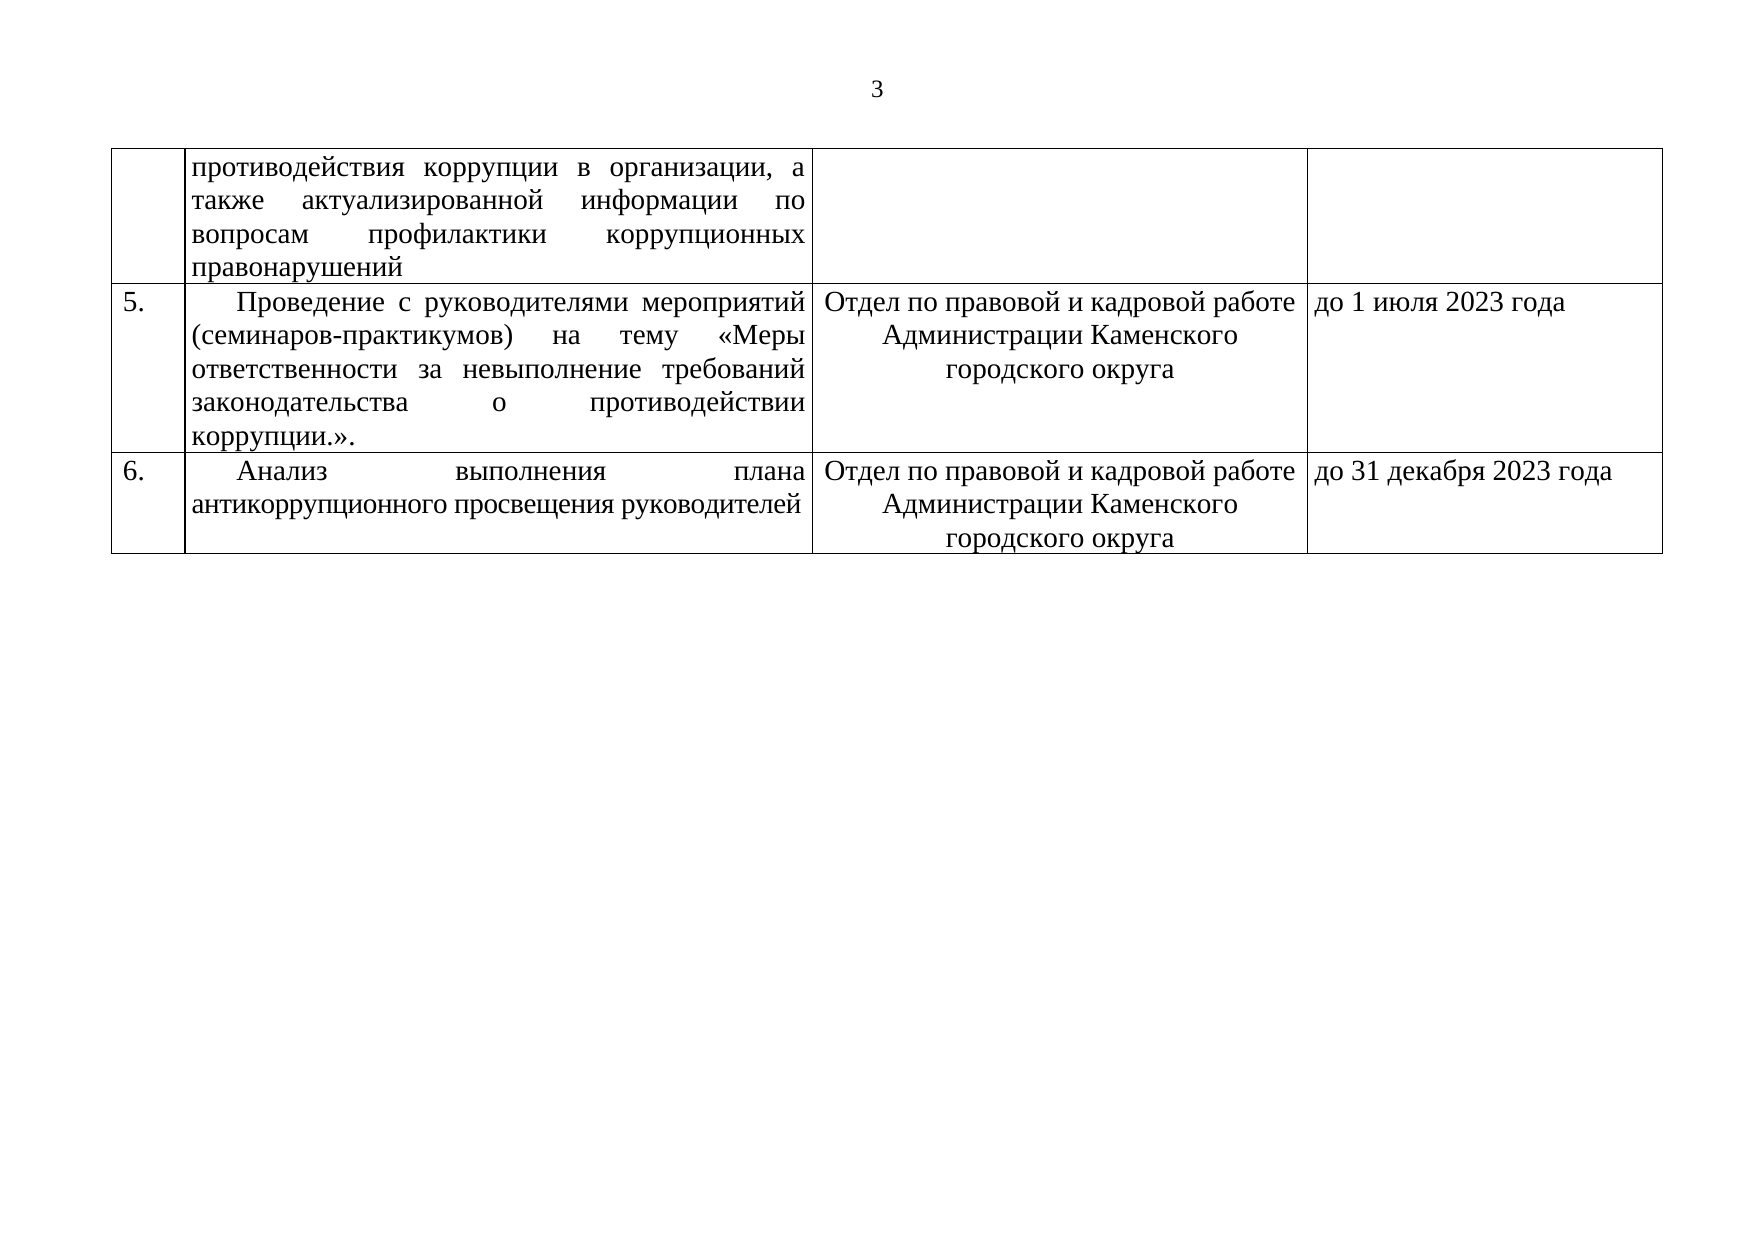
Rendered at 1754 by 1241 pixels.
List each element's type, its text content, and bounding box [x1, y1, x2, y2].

table_cell Анализ выполнения плана антикоррупционного просвещения руководителей [186, 453, 812, 553]
table_cell Отдел по правовой и кадровой работе Администрации Каменского городского округа [813, 453, 1307, 553]
table_cell [112, 453, 184, 553]
table_cell [112, 149, 184, 283]
table_cell до 1 июля 2023 года [1308, 284, 1662, 452]
table_cell Проведение с руководителями мероприятий (семинаров-практикумов) на тему «Меры ответственности за невыполнение требований законодательства о противодействии коррупции.». [186, 284, 812, 452]
table_cell Отдел по правовой и кадровой работе Администрации Каменского городского округа [813, 284, 1307, 452]
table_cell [1308, 149, 1662, 283]
table_cell [112, 284, 184, 452]
table_cell до 31 декабря 2023 года [1308, 453, 1662, 553]
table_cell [813, 149, 1307, 283]
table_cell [186, 149, 812, 283]
